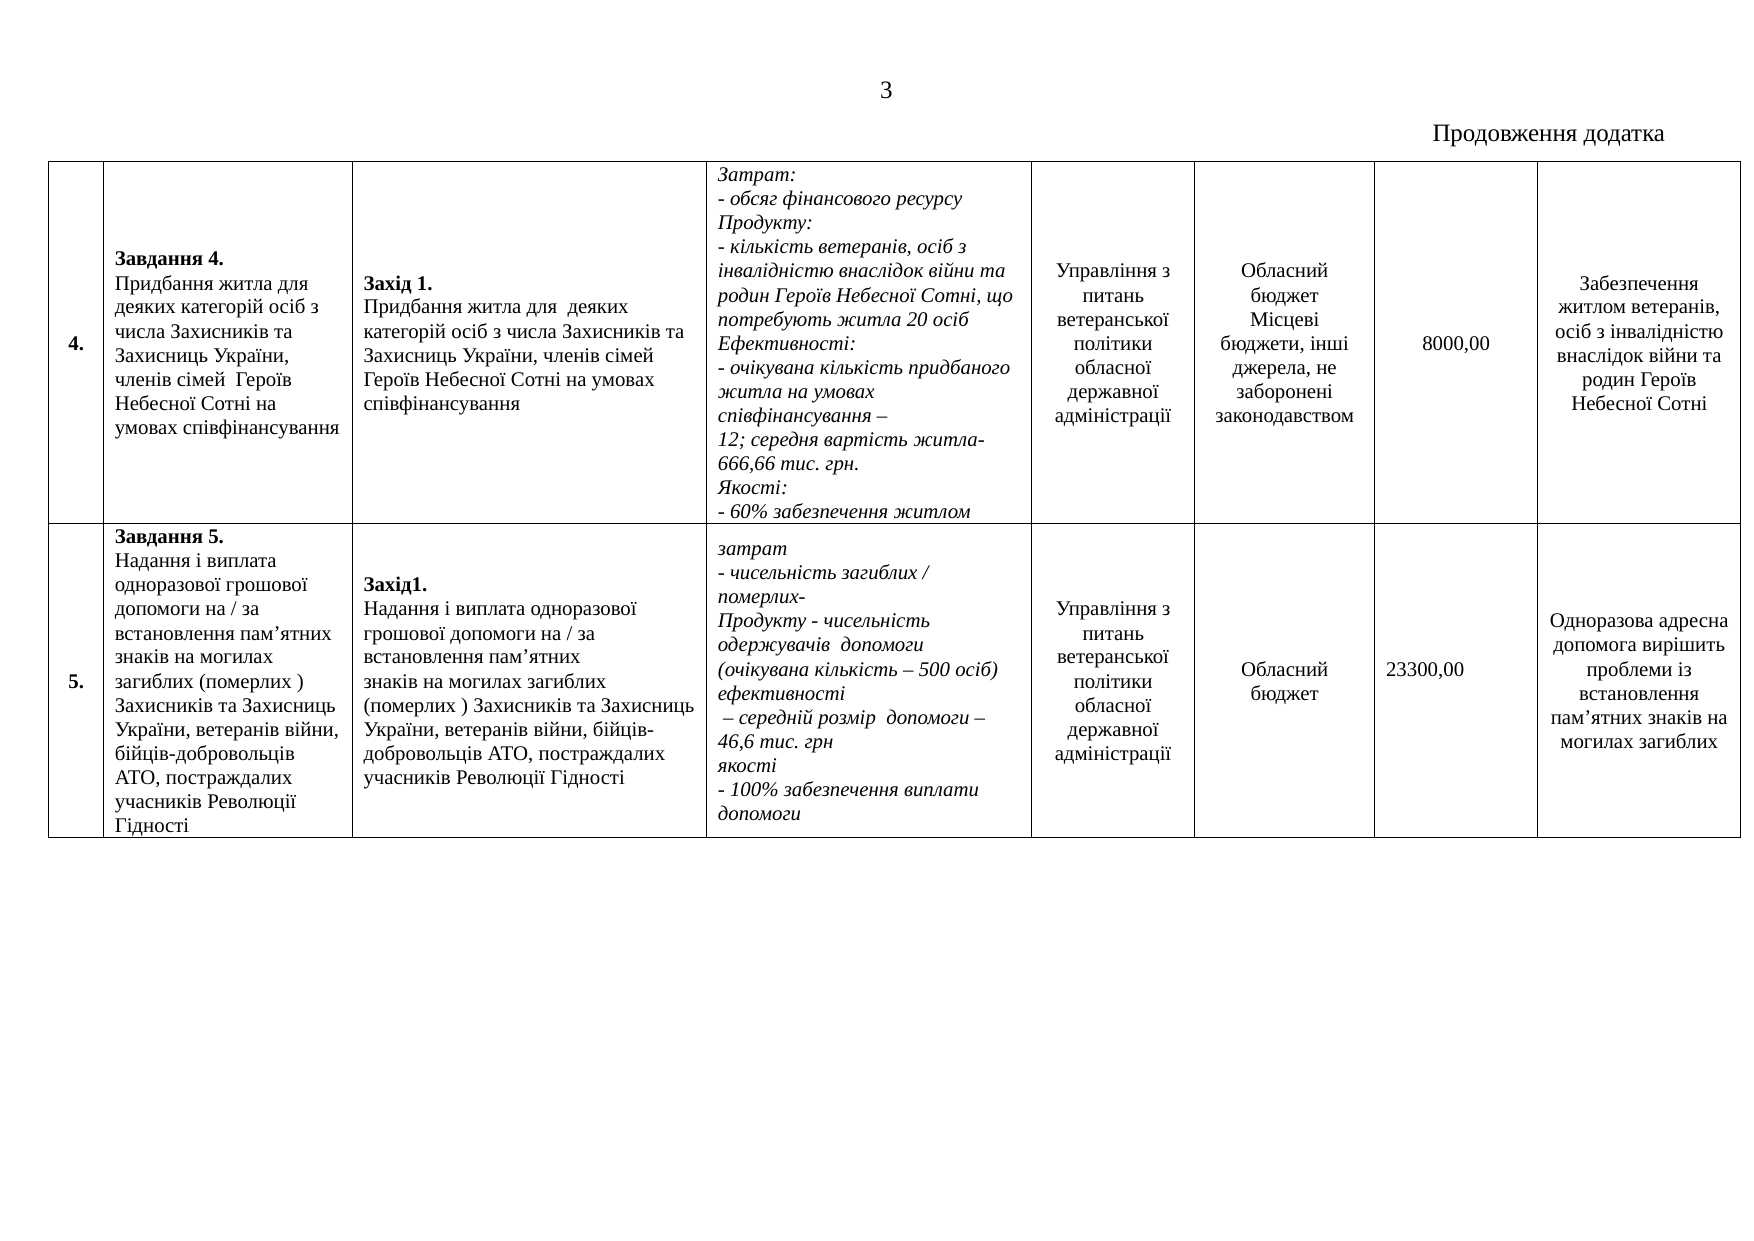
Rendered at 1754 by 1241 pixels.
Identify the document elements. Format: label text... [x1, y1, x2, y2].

table_cell 5. [49, 524, 103, 837]
table_cell Завдання 4. Придбання житла для деяких категорій осіб з числа Захисників та Захисниць України, членів сімей Героїв Небесної Сотні на умовах співфінансування [104, 162, 352, 523]
table_cell Захід 1. Придбання житла для деяких категорій осіб з числа Захисників та Захисниць України, членів сімей Героїв Небесної Сотні на умовах співфінансування [353, 162, 706, 523]
table_cell Завдання 5. Надання і виплата одноразової грошової допомоги на / за встановлення пам’ятних знаків на могилах загиблих (померлих ) Захисників та Захисниць України, ветеранів війни, бійців-добровольців АТО, постраждалих учасників Революції Гідності [104, 524, 352, 837]
table_cell Обласний бюджет [1195, 524, 1374, 837]
table_cell затрат - чисельність загиблих / померлих- Продукту - чисельність одержувачів допомоги (очікувана кількість – 500 осіб) ефективності – середній розмір допомоги – 46,6 тис. грн якості - 100% забезпечення виплати допомоги [707, 524, 1031, 837]
table_cell Обласний бюджет Місцеві бюджети, інші джерела, не заборонені законодавством [1195, 162, 1374, 523]
table_cell Одноразова адресна допомога вирішить проблеми із встановлення пам’ятних знаків на могилах загиблих [1538, 524, 1740, 837]
table_cell 8000,00 [1375, 162, 1537, 523]
table_cell Захід1. Надання і виплата одноразової грошової допомоги на / за встановлення пам’ятних знаків на могилах загиблих (померлих ) Захисників та Захисниць України, ветеранів війни, бійців-добровольців АТО, постраждалих учасників Революції Гідності [353, 524, 706, 837]
table_cell 4. [49, 162, 103, 523]
table_cell Затрат: - обсяг фінансового ресурсу Продукту: - кількість ветеранів, осіб з інвалідністю внаслідок війни та родин Героїв Небесної Сотні, що потребують житла 20 осіб Ефективності: - очікувана кількість придбаного житла на умовах співфінансування – 12; середня вартість житла-666,66 тис. грн. Якості: - 60% забезпечення житлом [707, 162, 1031, 523]
table_cell Управління з питань ветеранської політики обласної державної адміністрації [1032, 162, 1194, 523]
table_cell Забезпечення житлом ветеранів, осіб з інвалідністю внаслідок війни та родин Героїв Небесної Сотні [1538, 162, 1740, 523]
table_cell Управління з питань ветеранської політики обласної державної адміністрації [1032, 524, 1194, 837]
table_cell 23300,00 [1375, 524, 1537, 837]
